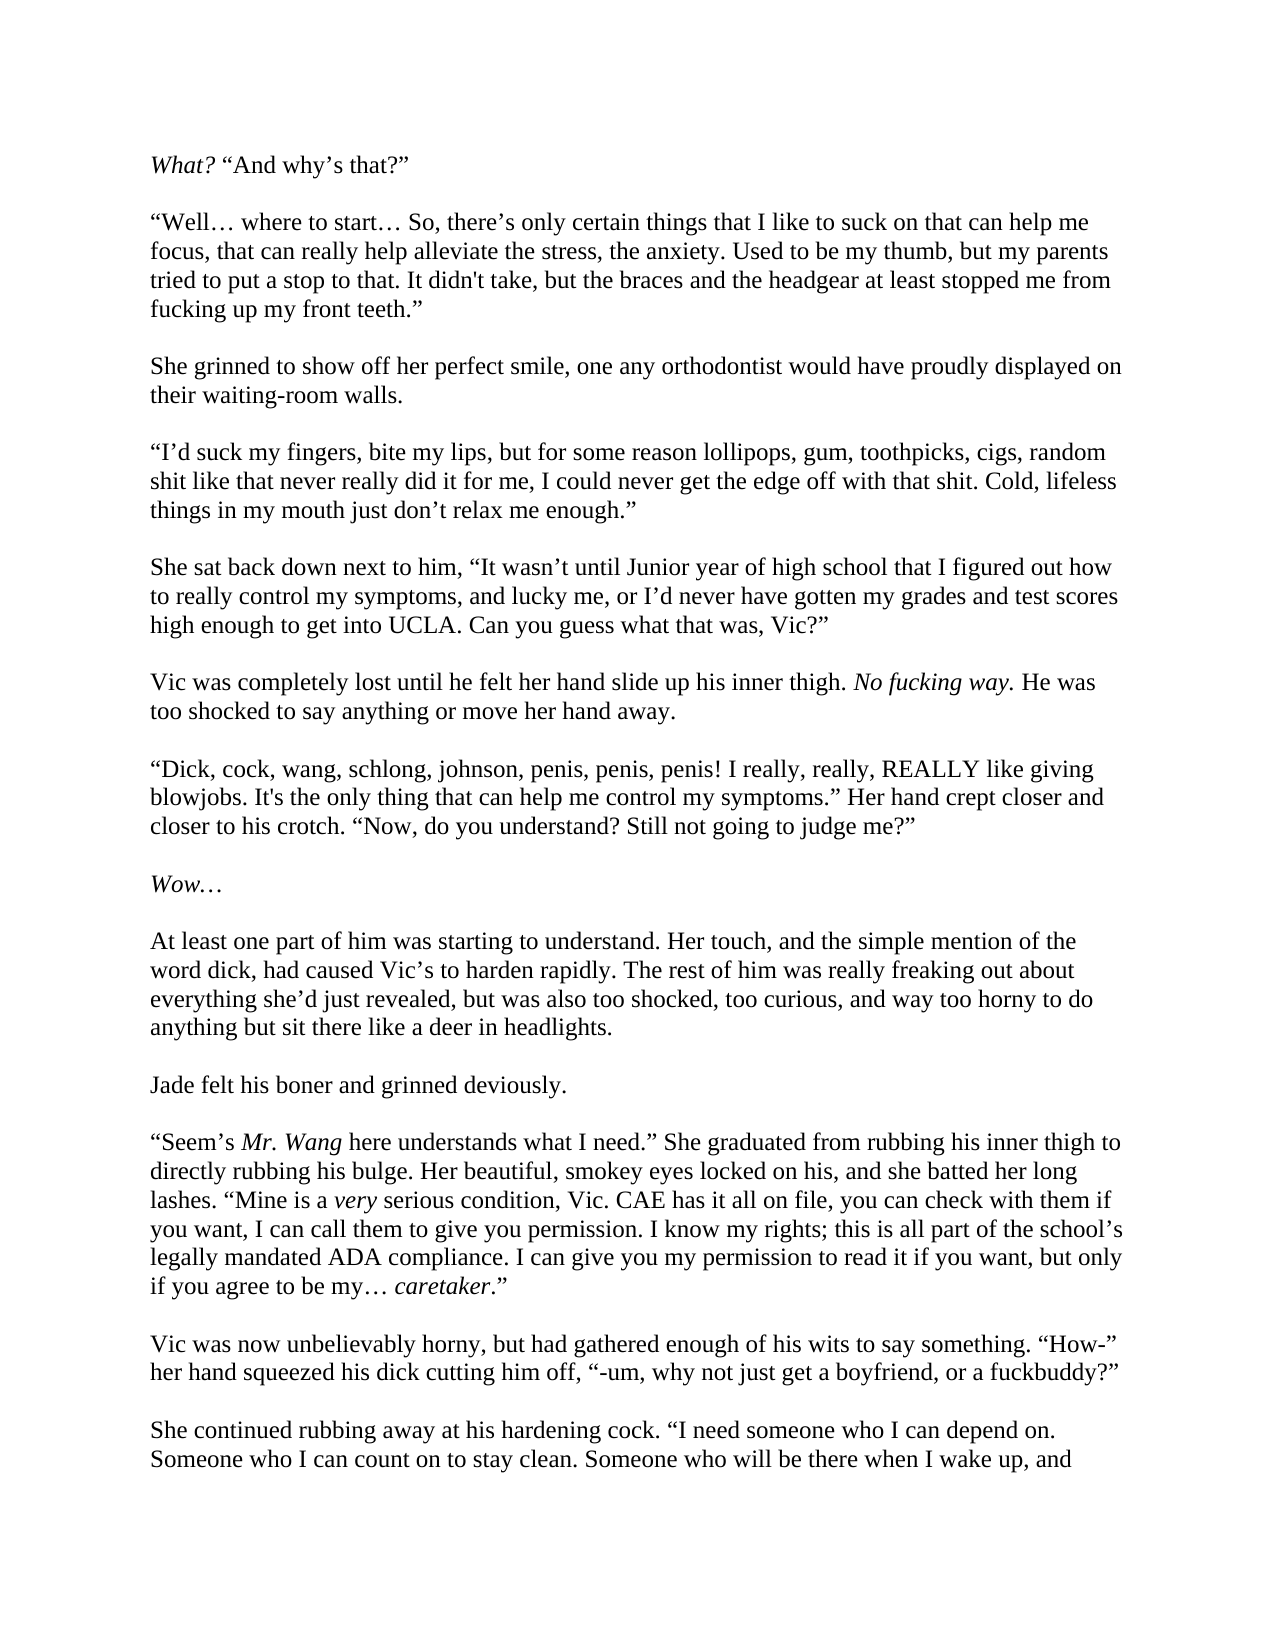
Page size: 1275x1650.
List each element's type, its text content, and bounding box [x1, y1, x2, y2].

text “Seem’s Mr. Wang here understands what I need.” She graduated from rubbing his inner thigh to directly rubbing his bulge. Her beautiful, smokey eyes locked on his, and she batted her long lashes. “Mine is a very serious condition, Vic. CAE has it all on file, you can check with them if you want, I can call them to give you permission. I know my rights; this is all part of the school’s legally mandated ADA compliance. I can give you my permission to read it if you want, but only if you agree to be my… caretaker.” [150, 1127, 1125, 1300]
text She sat back down next to him, “It wasn’t until Junior year of high school that I figured out how to really control my symptoms, and lucky me, or I’d never have gotten my grades and test scores high enough to get into UCLA. Can you guess what that was, Vic?” [150, 552, 1125, 639]
text At least one part of him was starting to understand. Her touch, and the simple mention of the word dick, had caused Vic’s to harden rapidly. The rest of him was really freaking out about everything she’d just revealed, but was also too shocked, too curious, and way too horny to do anything but sit there like a deer in headlights. [150, 926, 1125, 1041]
text “Well… where to start… So, there’s only certain things that I like to suck on that can help me focus, that can really help alleviate the stress, the anxiety. Used to be my thumb, but my parents tried to put a stop to that. It didn't take, but the braces and the headgear at least stopped me from fucking up my front teeth.” [150, 207, 1125, 322]
text She grinned to show off her perfect smile, one any orthodontist would have proudly displayed on their waiting-room walls. [150, 351, 1125, 409]
text Vic was completely lost until he felt her hand slide up his inner thigh. No fucking way. He was too shocked to say anything or move her hand away. [150, 667, 1125, 725]
text “I’d suck my fingers, bite my lips, but for some reason lollipops, gum, toothpicks, cigs, random shit like that never really did it for me, I could never get the edge off with that shit. Cold, lifeless things in my mouth just don’t relax me enough.” [150, 437, 1125, 524]
text Vic was now unbelievably horny, but had gathered enough of his wits to say something. “How-” her hand squeezed his dick cutting him off, “-um, why not just get a boyfriend, or a fuckbuddy?” [150, 1329, 1125, 1386]
text Jade felt his boner and grinned deviously. [150, 1070, 1125, 1099]
text Wow… [150, 869, 1125, 897]
text “Dick, cock, wang, schlong, johnson, penis, penis, penis! I really, really, REALLY like giving blowjobs. It's the only thing that can help me control my symptoms.” Her hand crept closer and closer to his crotch. “Now, do you understand? Still not going to judge me?” [150, 754, 1125, 840]
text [150, 1415, 1125, 1472]
text What? “And why’s that?” [150, 150, 1125, 179]
